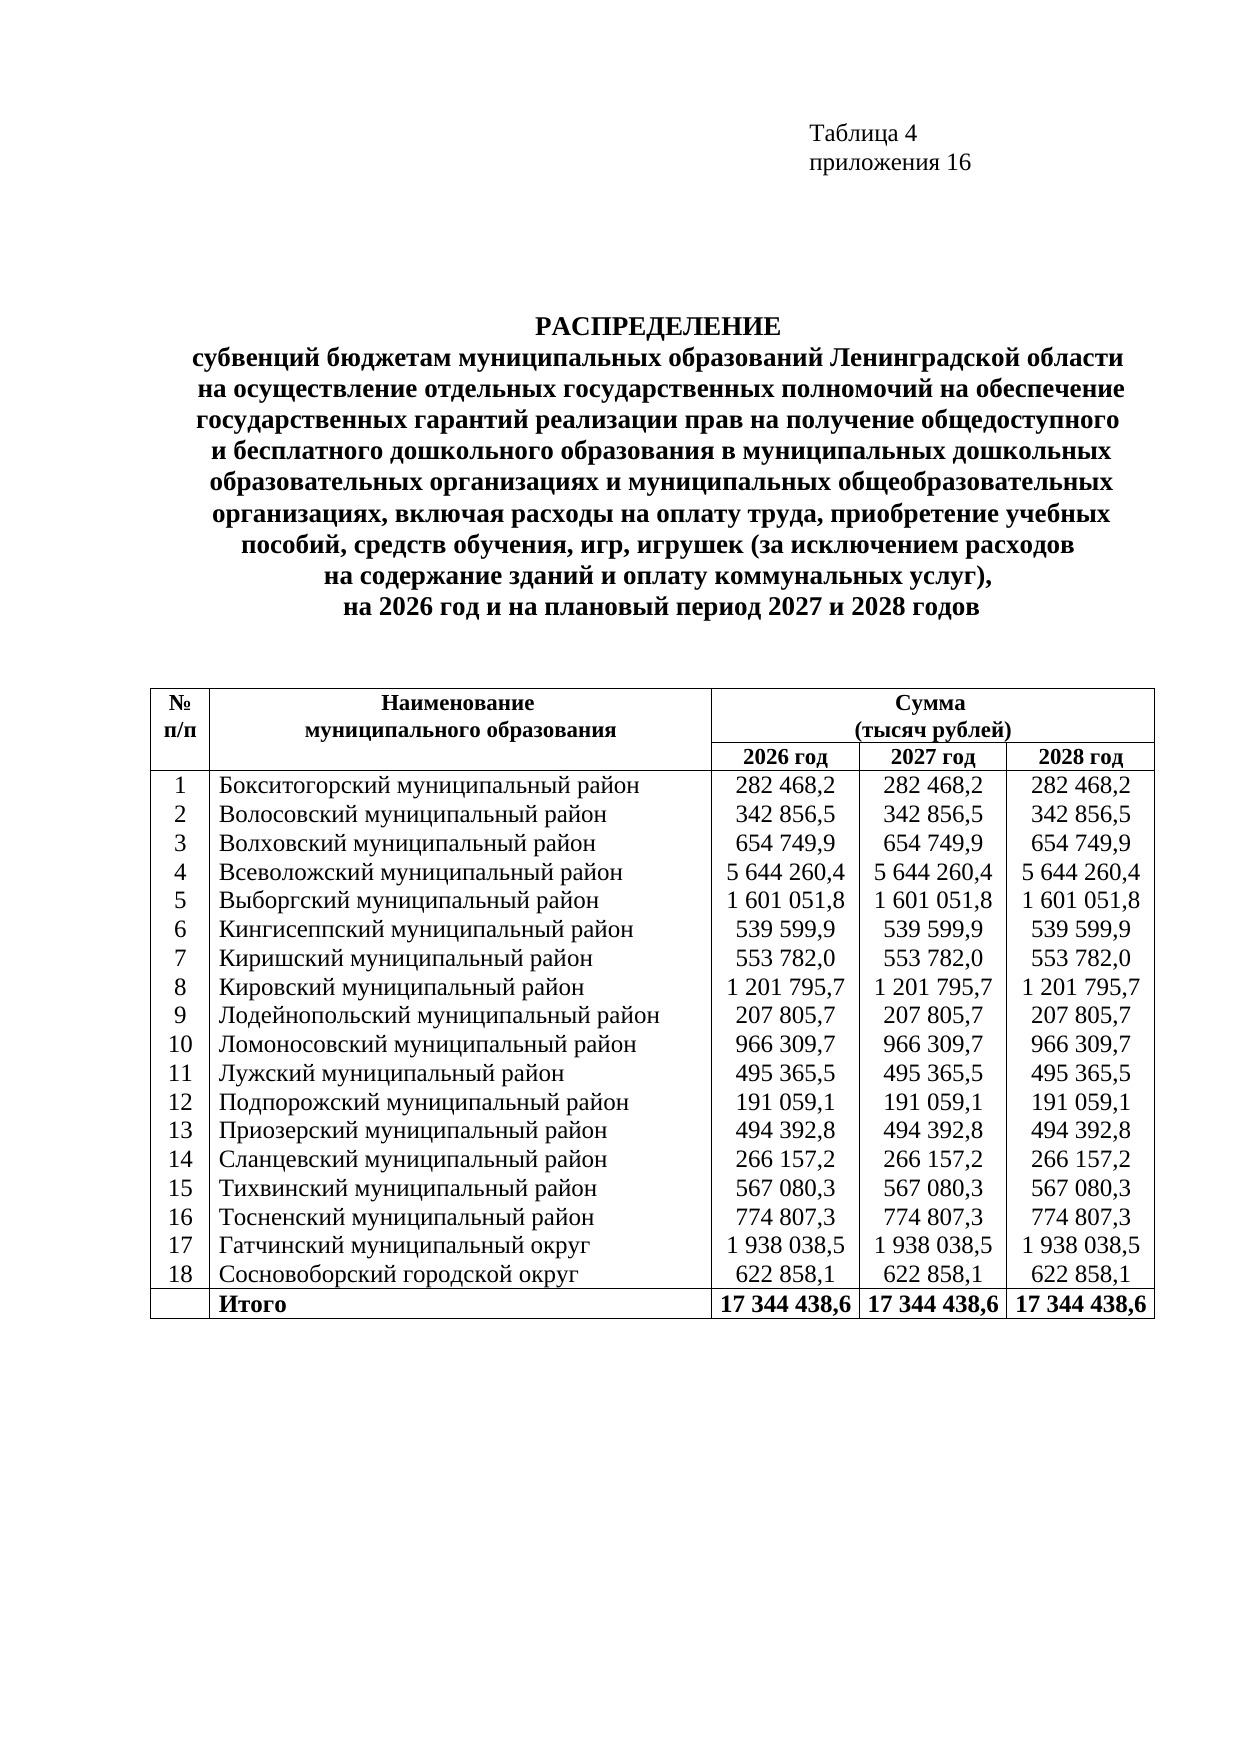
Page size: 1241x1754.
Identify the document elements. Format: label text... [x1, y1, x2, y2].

table_cell 622 858,1 [1007, 1259, 1154, 1288]
table_cell 1 938 038,5 [1007, 1231, 1154, 1259]
table_cell 567 080,3 [860, 1173, 1006, 1202]
table_cell Волховский муниципальный район [210, 828, 711, 857]
table_cell Приозерский муниципальный район [210, 1116, 711, 1144]
table_cell 1 201 795,7 [1007, 972, 1154, 1001]
table_cell 266 157,2 [1007, 1144, 1154, 1173]
table_cell 207 805,7 [712, 1001, 859, 1029]
table_cell 539 599,9 [712, 914, 859, 943]
table_cell 191 059,1 [1007, 1087, 1154, 1116]
text приложения 16 [809, 147, 1163, 176]
table_cell Сосновоборский городской округ [210, 1259, 711, 1288]
table_cell 16 [151, 1202, 209, 1231]
table_cell 14 [151, 1144, 209, 1173]
table_cell 17 344 438,6 [712, 1289, 859, 1318]
table_cell 1 938 038,5 [860, 1231, 1006, 1259]
table_cell 207 805,7 [860, 1001, 1006, 1029]
table_cell 495 365,5 [1007, 1058, 1154, 1087]
table_cell Киришский муниципальный район [210, 943, 711, 972]
table_cell 1 [151, 771, 209, 799]
table_cell Кингисеппский муниципальный район [210, 914, 711, 943]
table_cell 966 309,7 [1007, 1029, 1154, 1058]
table_cell 5 644 260,4 [860, 857, 1006, 886]
table_cell Лодейнопольский муниципальный район [210, 1001, 711, 1029]
table_cell 17 344 438,6 [1007, 1289, 1154, 1318]
table_cell Итого [210, 1289, 711, 1318]
table_cell 774 807,3 [712, 1202, 859, 1231]
table_cell 8 [151, 972, 209, 1001]
table_cell 553 782,0 [712, 943, 859, 972]
table_cell 282 468,2 [712, 771, 859, 799]
table_cell 1 601 051,8 [860, 886, 1006, 914]
table_cell 966 309,7 [712, 1029, 859, 1058]
table_cell 3 [151, 828, 209, 857]
table_header Сумма (тысяч рублей) [712, 689, 1154, 742]
table_cell 622 858,1 [712, 1259, 859, 1288]
table_cell 17 [151, 1231, 209, 1259]
table_cell 5 644 260,4 [1007, 857, 1154, 886]
table_cell 1 601 051,8 [1007, 886, 1154, 914]
table_cell 10 [151, 1029, 209, 1058]
table_cell 1 938 038,5 [712, 1231, 859, 1259]
table_cell 5 644 260,4 [712, 857, 859, 886]
table_cell 2 [151, 799, 209, 828]
table_cell Волосовский муниципальный район [210, 799, 711, 828]
table_cell Лужский муниципальный район [210, 1058, 711, 1087]
table_cell 282 468,2 [1007, 771, 1154, 799]
table_cell 494 392,8 [712, 1116, 859, 1144]
table_cell 539 599,9 [860, 914, 1006, 943]
table_cell 13 [151, 1116, 209, 1144]
table_cell Тихвинский муниципальный район [210, 1173, 711, 1202]
table_cell Бокситогорский муниципальный район [210, 771, 711, 799]
table_cell 12 [151, 1087, 209, 1116]
table_cell 1 601 051,8 [712, 886, 859, 914]
table_cell 17 344 438,6 [860, 1289, 1006, 1318]
table_cell 966 309,7 [860, 1029, 1006, 1058]
table_cell 7 [151, 943, 209, 972]
table_cell Кировский муниципальный район [210, 972, 711, 1001]
table_cell 553 782,0 [1007, 943, 1154, 972]
table_cell 567 080,3 [1007, 1173, 1154, 1202]
table_cell 2028 год [1007, 743, 1154, 769]
table_cell 494 392,8 [860, 1116, 1006, 1144]
table_cell 191 059,1 [860, 1087, 1006, 1116]
table_cell 5 [151, 886, 209, 914]
table_cell 342 856,5 [860, 799, 1006, 828]
table_cell 11 [151, 1058, 209, 1087]
table_cell 1 201 795,7 [860, 972, 1006, 1001]
table_cell 266 157,2 [860, 1144, 1006, 1173]
table_cell Всеволожский муниципальный район [210, 857, 711, 886]
table_cell 18 [151, 1259, 209, 1288]
table_cell 539 599,9 [1007, 914, 1154, 943]
table_cell 266 157,2 [712, 1144, 859, 1173]
table_cell 191 059,1 [712, 1087, 859, 1116]
table_cell 207 805,7 [1007, 1001, 1154, 1029]
table_cell Тосненский муниципальный район [210, 1202, 711, 1231]
table_cell 342 856,5 [1007, 799, 1154, 828]
text РАСПРЕДЕЛЕНИЕ субвенций бюджетам муниципальных образований Ленинградской области на осуществление отдельных государственных полномочий на обеспечение государственных гарантий реализации прав на получение общедоступного и бесплатного дошкольного образования в муниципальных дошкольных образовательных организациях и муниципальных общеобразовательных организациях, включая расходы на оплату труда, приобретение учебных пособий, средств обучения, игр, игрушек (за исключением расходов на содержание зданий и оплату коммунальных услуг), на 2026 год и на плановый период 2027 и 2028 годов [159, 310, 1163, 621]
table_cell 654 749,9 [712, 828, 859, 857]
table_cell Подпорожский муниципальный район [210, 1087, 711, 1116]
text Таблица 4 [809, 118, 1163, 147]
table_cell 15 [151, 1173, 209, 1202]
table_header Наименование муниципального образования [210, 689, 711, 769]
table_cell Выборгский муниципальный район [210, 886, 711, 914]
table_cell 774 807,3 [1007, 1202, 1154, 1231]
table_cell 494 392,8 [1007, 1116, 1154, 1144]
table_cell 654 749,9 [860, 828, 1006, 857]
table_cell 2027 год [860, 743, 1006, 769]
table_cell 342 856,5 [712, 799, 859, 828]
table_cell 2026 год [712, 743, 859, 769]
table_cell 495 365,5 [712, 1058, 859, 1087]
table_cell 4 [151, 857, 209, 886]
table_cell 654 749,9 [1007, 828, 1154, 857]
table_cell 622 858,1 [860, 1259, 1006, 1288]
table_cell 9 [151, 1001, 209, 1029]
table_cell 495 365,5 [860, 1058, 1006, 1087]
table_cell Сланцевский муниципальный район [210, 1144, 711, 1173]
table_cell 6 [151, 914, 209, 943]
table_cell Гатчинский муниципальный округ [210, 1231, 711, 1259]
table_cell [151, 1289, 209, 1318]
table_cell 282 468,2 [860, 771, 1006, 799]
table_cell 553 782,0 [860, 943, 1006, 972]
table_cell 567 080,3 [712, 1173, 859, 1202]
table_header № п/п [151, 689, 209, 769]
table_cell Ломоносовский муниципальный район [210, 1029, 711, 1058]
table_cell 1 201 795,7 [712, 972, 859, 1001]
table_cell 774 807,3 [860, 1202, 1006, 1231]
